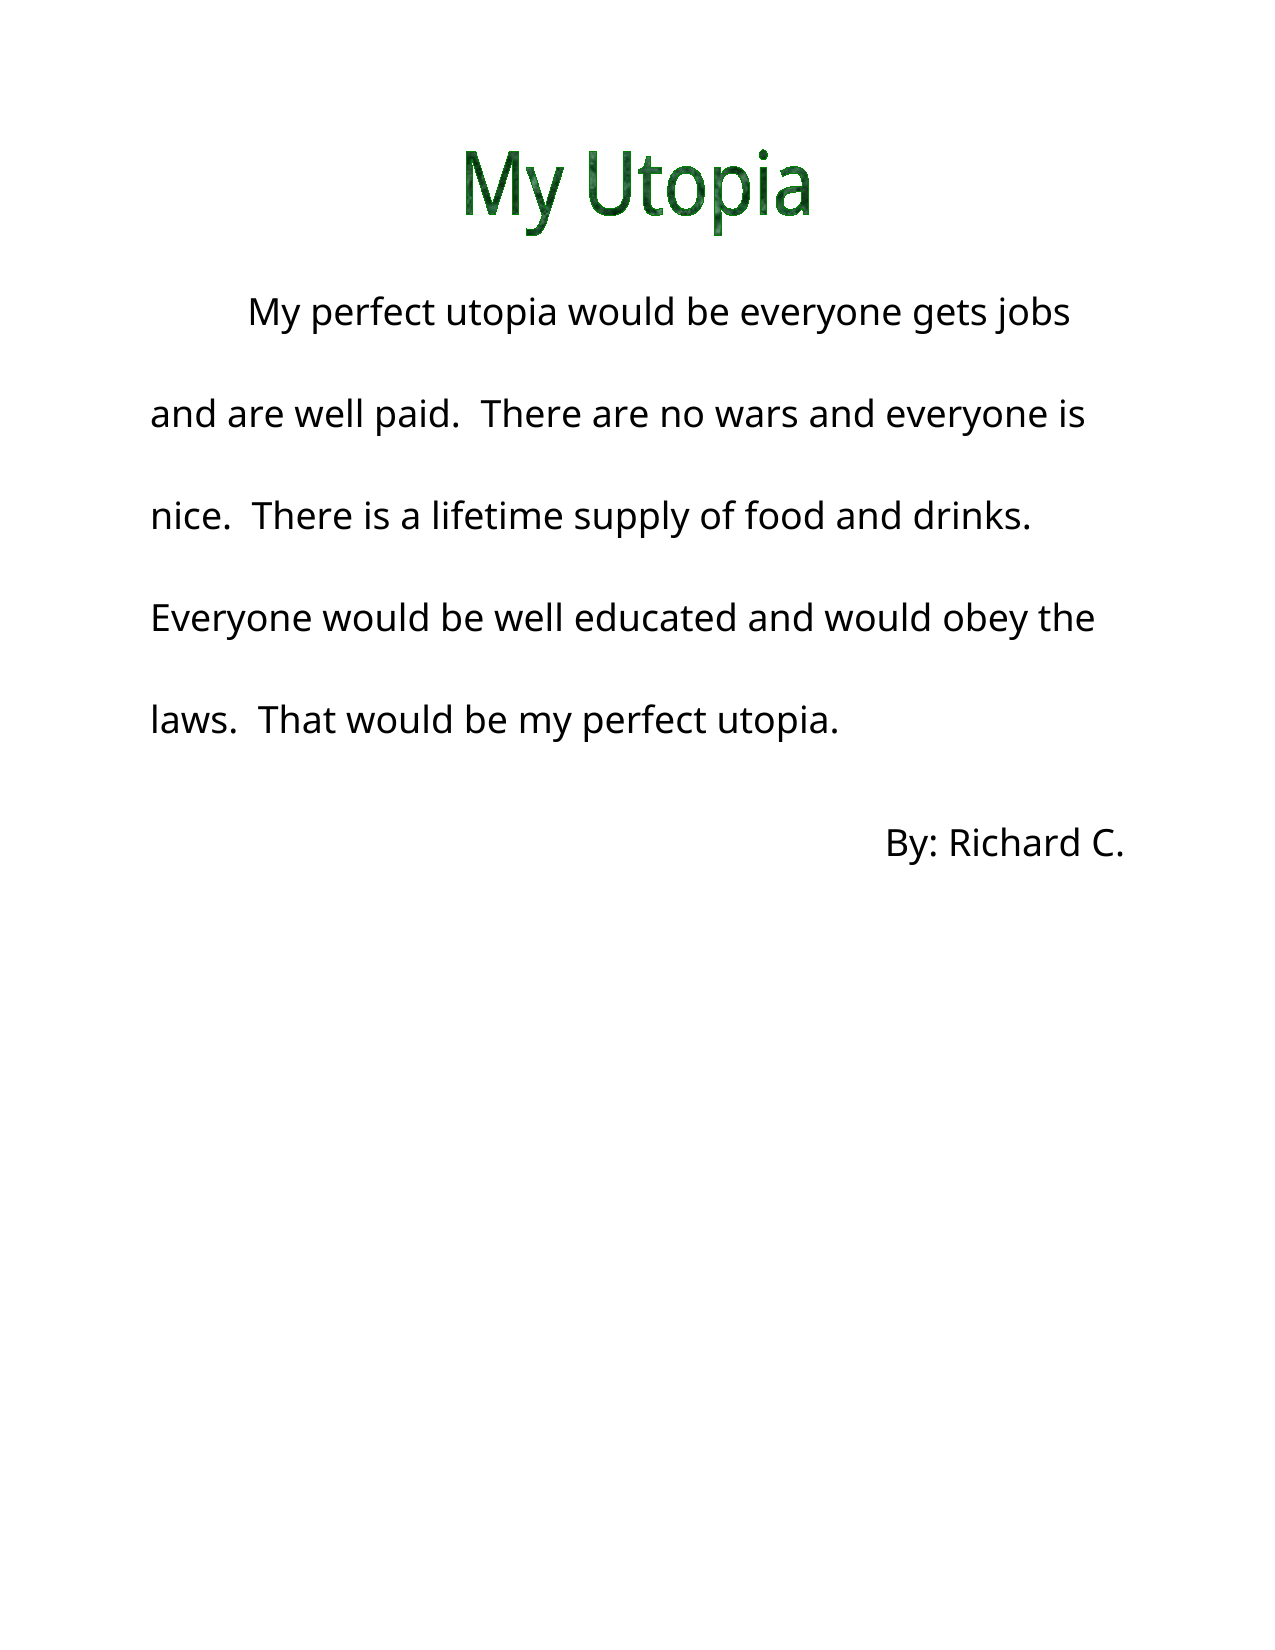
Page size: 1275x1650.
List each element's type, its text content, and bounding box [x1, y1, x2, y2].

picture [639, 157, 662, 215]
text My perfect utopia would be everyone gets jobs and are well paid. There are no wars and everyone is nice. There is a lifetime supply of food and drinks. Everyone would be well educated and would obey the laws. That would be my perfect utopia. [150, 285, 1125, 744]
picture [715, 166, 749, 235]
picture [667, 167, 704, 215]
picture [527, 168, 563, 235]
picture [590, 152, 630, 215]
picture [761, 168, 766, 214]
picture [777, 167, 808, 215]
picture [759, 149, 767, 159]
picture [467, 151, 518, 214]
text By: Richard C. [150, 816, 1125, 867]
